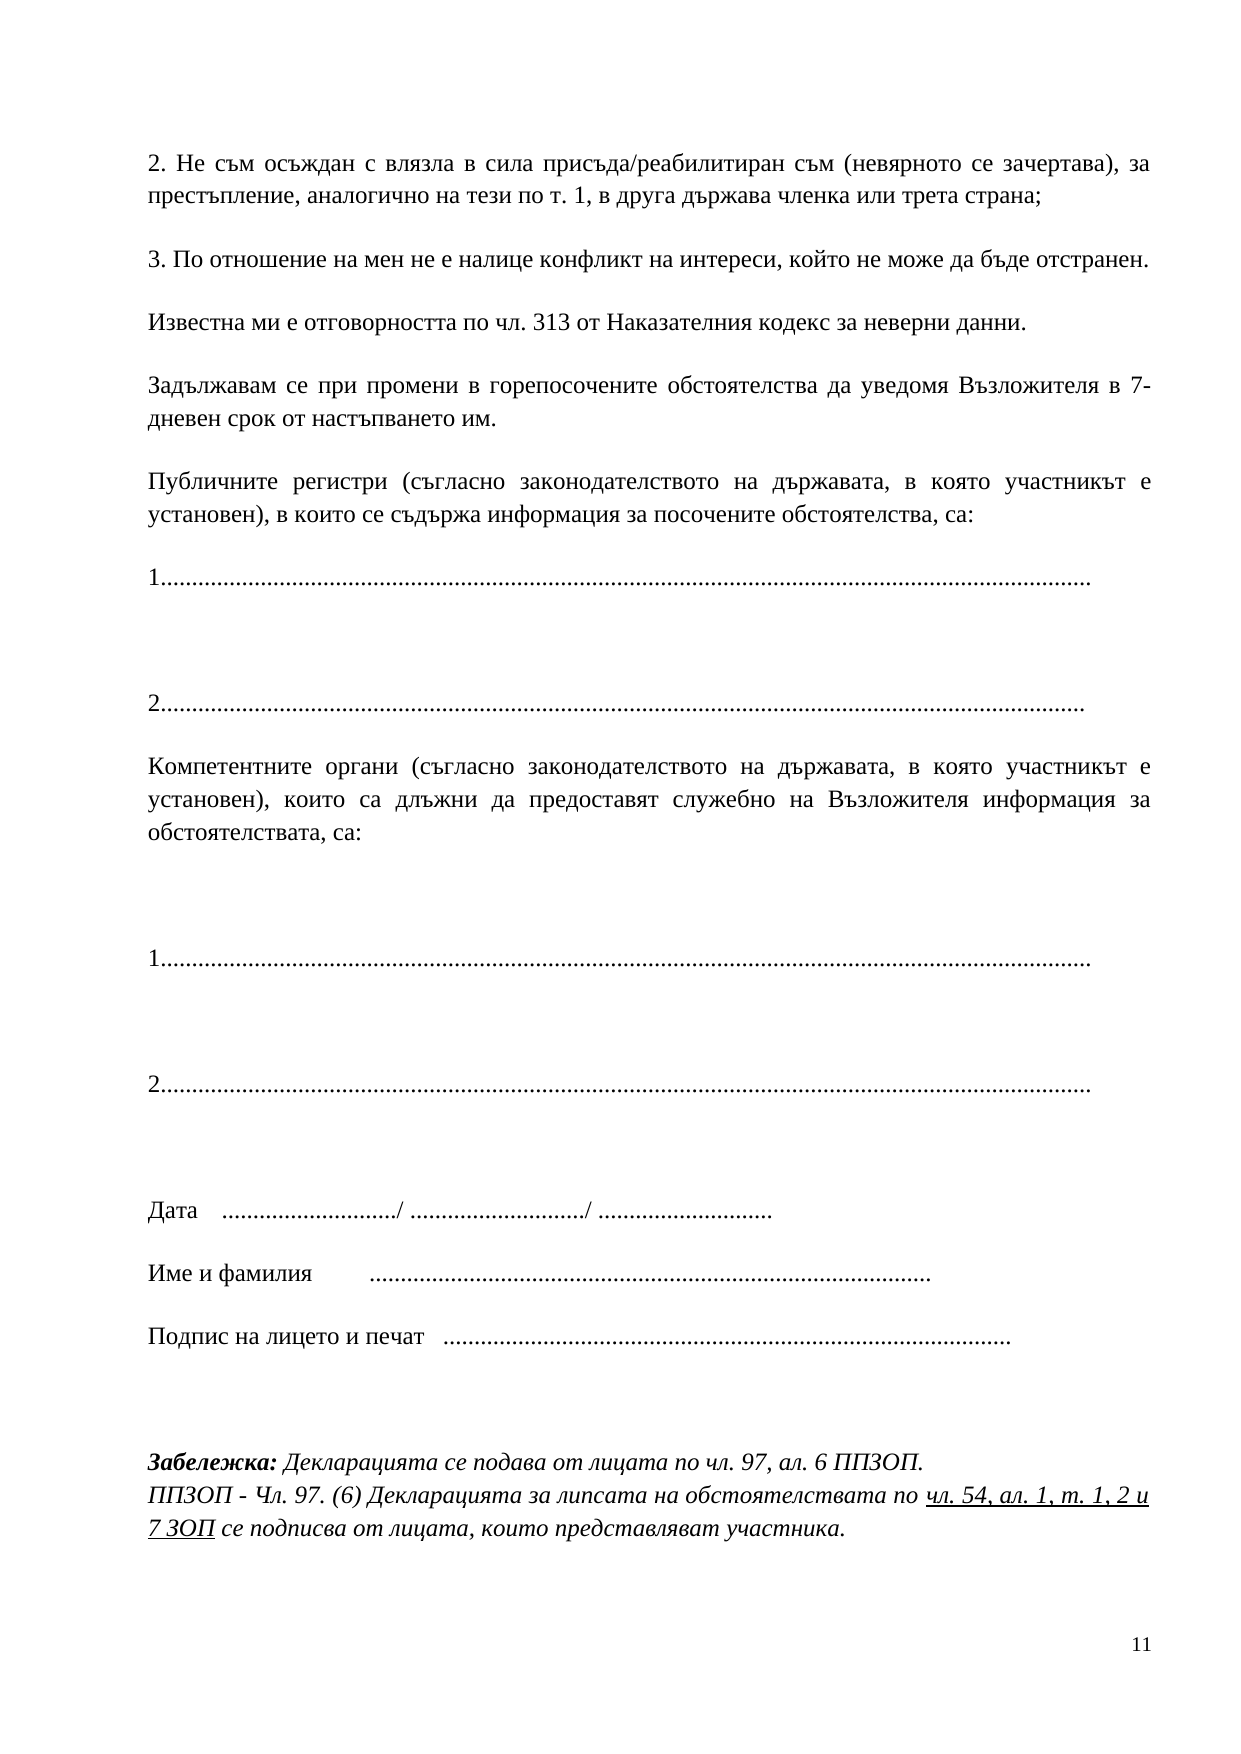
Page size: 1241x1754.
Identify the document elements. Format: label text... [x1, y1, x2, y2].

text Дата ............................/ ............................/ ............................ [148, 1195, 1152, 1224]
text Задължавам се при промени в горепосочените обстоятелства да уведомя Възложителя в 7-дневен срок от настъпването им. [148, 370, 1152, 431]
text ППЗОП - Чл. 97. (6) Декларацията за липсата на обстоятелствата по чл. 54, ал. 1, т. 1, 2 и 7 ЗОП се подписва от лицата, които представляват участника. [148, 1480, 1152, 1542]
text 3. По отношение на мен не е налице конфликт на интереси, който не може да бъде отстранен. [148, 244, 1152, 272]
text Забележка: Декларацията се подава от лицата по чл. 97, ал. 6 ППЗОП. [148, 1447, 1152, 1476]
text Компетентните органи (съгласно законодателството на държавата, в която участникът е установен), които са длъжни да предоставят служебно на Възложителя информация за обстоятелствата, са: [148, 751, 1152, 846]
text Име и фамилия .......................................................................................... [148, 1258, 1152, 1287]
text 2.................................................................................................................................................... [148, 688, 1152, 717]
text 2. Не съм осъждан с влязла в сила присъда/реабилитиран съм (невярното се зачертава), за престъпление, аналогично на тези по т. 1, в друга държава членка или трета страна; [148, 148, 1152, 209]
text Известна ми е отговорността по чл. 313 от Наказателния кодекс за неверни данни. [148, 307, 1152, 335]
text 1..................................................................................................................................................... [148, 943, 1152, 972]
text Публичните регистри (съгласно законодателството на държавата, в която участникът е установен), в които се съдържа информация за посочените обстоятелства, са: [148, 466, 1152, 527]
text 1..................................................................................................................................................... [148, 562, 1152, 591]
text 2..................................................................................................................................................... [148, 1069, 1152, 1098]
text Подпис на лицето и печат ........................................................................................... [148, 1321, 1152, 1350]
